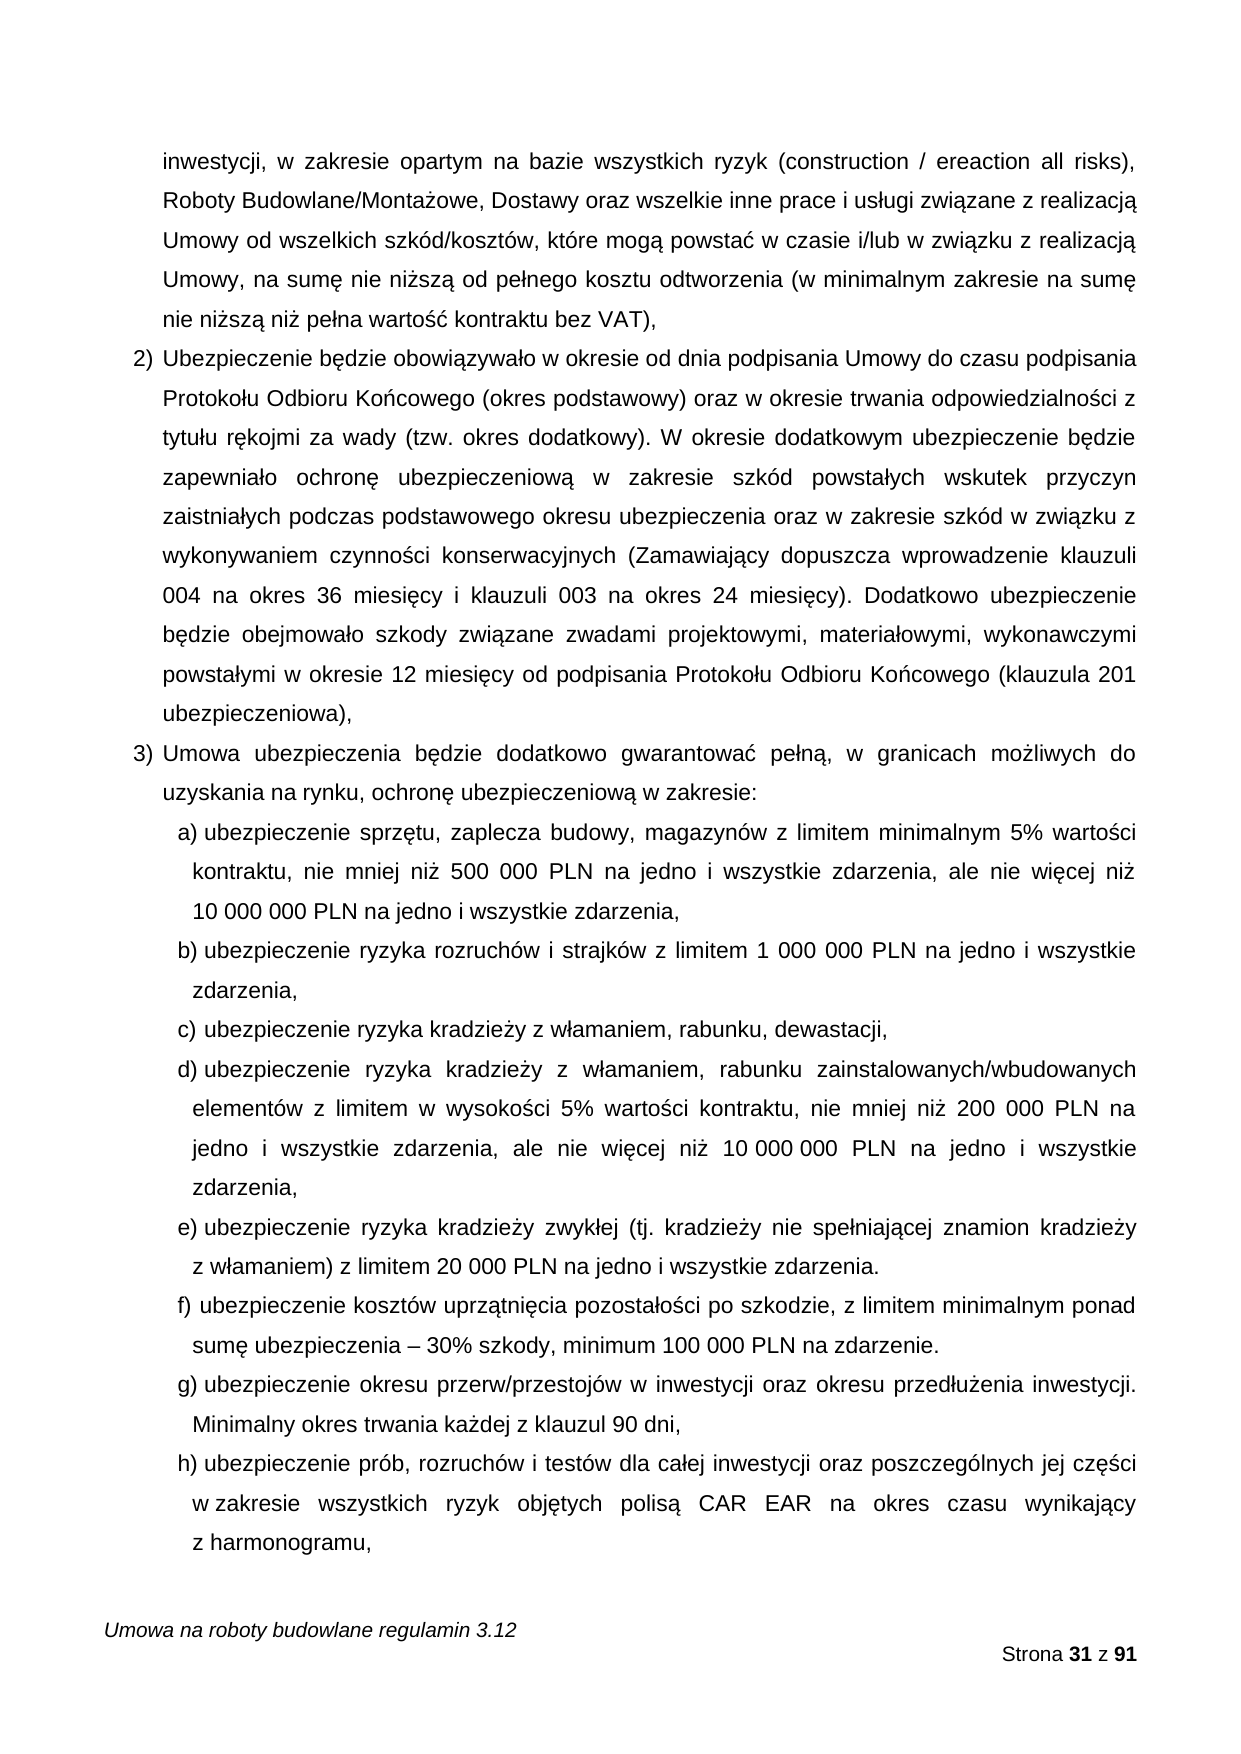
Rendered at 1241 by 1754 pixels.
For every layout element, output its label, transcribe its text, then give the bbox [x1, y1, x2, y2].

list ubezpieczenie kosztów uprzątnięcia pozostałości po szkodzie, z limitem minimalnym ponad sumę ubezpieczenia – 30% szkody, minimum 100 000 PLN na zdarzenie. [177, 1292, 1137, 1358]
list ubezpieczenie okresu przerw/przestojów w inwestycji oraz okresu przedłużenia inwestycji. Minimalny okres trwania każdej z klauzul 90 dni, [177, 1371, 1137, 1437]
list ubezpieczenie prób, rozruchów i testów dla całej inwestycji oraz poszczególnych jej części w zakresie wszystkich ryzyk objętych polisą CAR EAR na okres czasu wynikający z harmonogramu, [177, 1450, 1137, 1556]
list ubezpieczenie ryzyka kradzieży z włamaniem, rabunku, dewastacji, [177, 1016, 1137, 1042]
list Umowa ubezpieczenia będzie dodatkowo gwarantować pełną, w granicach możliwych do uzyskania na rynku, ochronę ubezpieczeniową w zakresie: [133, 740, 1137, 806]
list ubezpieczenie ryzyka kradzieży z włamaniem, rabunku zainstalowanych/wbudowanych elementów z limitem w wysokości 5% wartości kontraktu, nie mniej niż 200 000 PLN na jedno i wszystkie zdarzenia, ale nie więcej niż 10 000 000 PLN na jedno i wszystkie zdarzenia, [177, 1056, 1137, 1200]
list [133, 148, 1137, 332]
list Ubezpieczenie będzie obowiązywało w okresie od dnia podpisania Umowy do czasu podpisania Protokołu Odbioru Końcowego (okres podstawowy) oraz w okresie trwania odpowiedzialności z tytułu rękojmi za wady (tzw. okres dodatkowy). W okresie dodatkowym ubezpieczenie będzie zapewniało ochronę ubezpieczeniową w zakresie szkód powstałych wskutek przyczyn zaistniałych podczas podstawowego okresu ubezpieczenia oraz w zakresie szkód w związku z wykonywaniem czynności konserwacyjnych (Zamawiający dopuszcza wprowadzenie klauzuli 004 na okres 36 miesięcy i klauzuli 003 na okres 24 miesięcy). Dodatkowo ubezpieczenie będzie obejmowało szkody związane zwadami projektowymi, materiałowymi, wykonawczymi powstałymi w okresie 12 miesięcy od podpisania Protokołu Odbioru Końcowego (klauzula 201 ubezpieczeniowa), [133, 345, 1137, 727]
list ubezpieczenie ryzyka rozruchów i strajków z limitem 1 000 000 PLN na jedno i wszystkie zdarzenia, [177, 937, 1137, 1003]
list ubezpieczenie sprzętu, zaplecza budowy, magazynów z limitem minimalnym 5% wartości kontraktu, nie mniej niż 500 000 PLN na jedno i wszystkie zdarzenia, ale nie więcej niż 10 000 000 PLN na jedno i wszystkie zdarzenia, [177, 819, 1137, 924]
list ubezpieczenie ryzyka kradzieży zwykłej (tj. kradzieży nie spełniającej znamion kradzieży z włamaniem) z limitem 20 000 PLN na jedno i wszystkie zdarzenia. [177, 1213, 1137, 1279]
